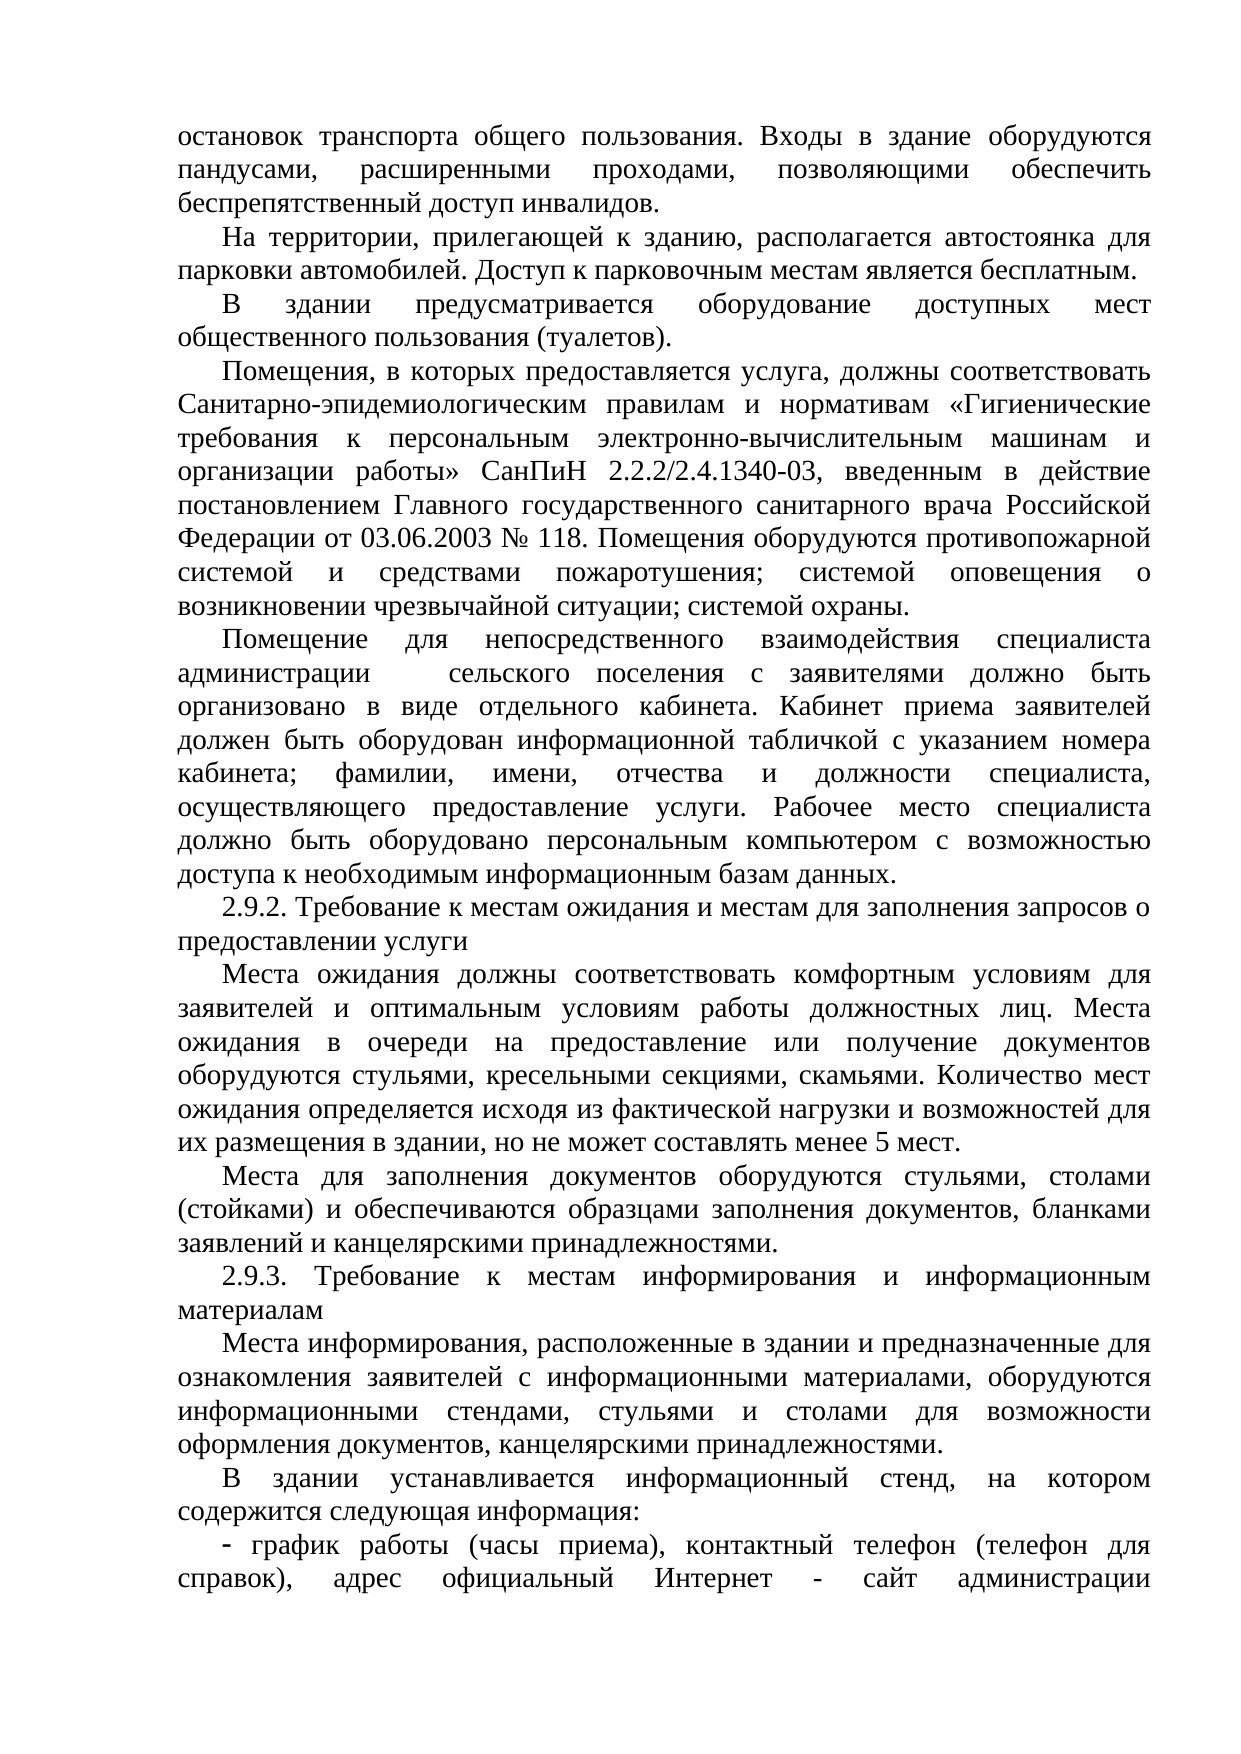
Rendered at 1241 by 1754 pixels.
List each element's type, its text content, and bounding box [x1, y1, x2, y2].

text На территории, прилегающей к зданию, располагается автостоянка для парковки автомобилей. Доступ к парковочным местам является бесплатным. [177, 219, 1152, 286]
text Места для заполнения документов оборудуются стульями, столами (стойками) и обеспечиваются образцами заполнения документов, бланками заявлений и канцелярскими принадлежностями. [177, 1158, 1152, 1258]
text Помещения, в которых предоставляется услуга, должны соответствовать Санитарно-эпидемиологическим правилам и нормативам «Гигиенические требования к персональным электронно-вычислительным машинам и организации работы» СанПиН 2.2.2/2.4.1340-03, введенным в действие постановлением Главного государственного санитарного врача Российской Федерации от 03.06.2003 № 118. Помещения оборудуются противопожарной системой и средствами пожаротушения; системой оповещения о возникновении чрезвычайной ситуации; системой охраны. [177, 353, 1152, 621]
text Помещение для непосредственного взаимодействия специалиста администрации сельского поселения с заявителями должно быть организовано в виде отдельного кабинета. Кабинет приема заявителей должен быть оборудован информационной табличкой с указанием номера кабинета; фамилии, имени, отчества и должности специалиста, осуществляющего предоставление услуги. Рабочее место специалиста должно быть оборудовано персональным компьютером с возможностью доступа к необходимым информационным базам данных. [177, 621, 1152, 889]
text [177, 118, 1152, 219]
text В здании устанавливается информационный стенд, на котором содержится следующая информация: [177, 1460, 1152, 1527]
text 2.9.3. Требование к местам информирования и информационным материалам [177, 1258, 1152, 1326]
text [177, 1527, 1152, 1594]
text В здании предусматривается оборудование доступных мест общественного пользования (туалетов). [177, 286, 1152, 353]
text Места информирования, расположенные в здании и предназначенные для ознакомления заявителей с информационными материалами, оборудуются информационными стендами, стульями и столами для возможности оформления документов, канцелярскими принадлежностями. [177, 1326, 1152, 1460]
text 2.9.2. Требование к местам ожидания и местам для заполнения запросов о предоставлении услуги [177, 889, 1152, 957]
text Места ожидания должны соответствовать комфортным условиям для заявителей и оптимальным условиям работы должностных лиц. Места ожидания в очереди на предоставление или получение документов оборудуются стульями, кресельными секциями, скамьями. Количество мест ожидания определяется исходя из фактической нагрузки и возможностей для их размещения в здании, но не может составлять менее 5 мест. [177, 957, 1152, 1158]
